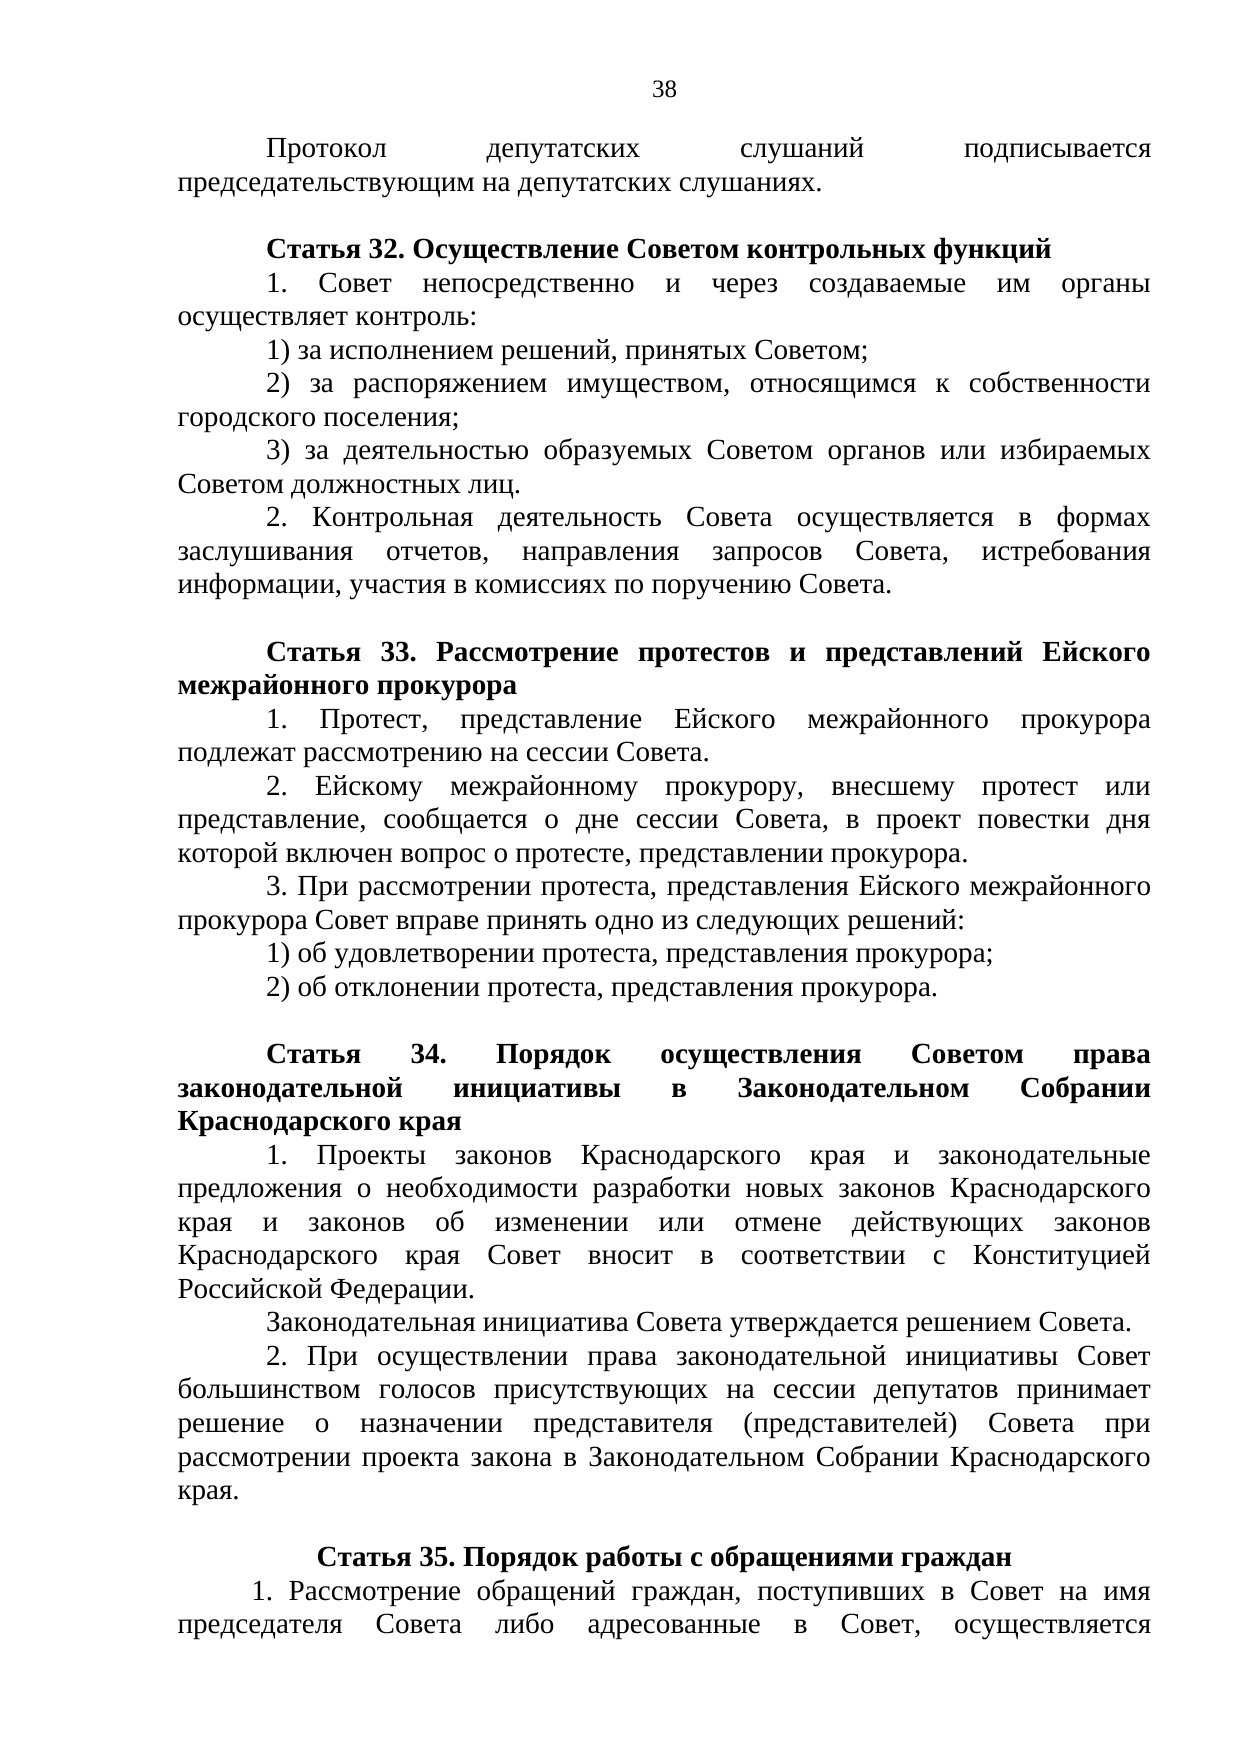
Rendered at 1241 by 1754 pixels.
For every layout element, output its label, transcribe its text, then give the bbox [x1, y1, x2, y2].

text 1. Проекты законов Краснодарского края и законодательные предложения о необходимости разработки новых законов Краснодарского края и законов об изменении или отмене действующих законов Краснодарского края Совет вносит в соответствии с Конституцией Российской Федерации. [177, 1137, 1152, 1304]
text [177, 1573, 1152, 1640]
text 3) за деятельностью образуемых Советом органов или избираемых Советом должностных лиц. [177, 432, 1152, 499]
text 1. Совет непосредственно и через создаваемые им органы осуществляет контроль: [177, 265, 1152, 332]
text 2) об отклонении протеста, представления прокурора. [177, 969, 1152, 1003]
text 1) за исполнением решений, принятых Советом; [177, 332, 1152, 365]
text Статья 32. Осуществление Советом контрольных функций [177, 231, 1152, 265]
text 2. При осуществлении права законодательной инициативы Совет большинством голосов присутствующих на сессии депутатов принимает решение о назначении представителя (представителей) Совета при рассмотрении проекта закона в Законодательном Собрании Краснодарского края. [177, 1338, 1152, 1506]
text 2. Контрольная деятельность Совета осуществляется в формах заслушивания отчетов, направления запросов Совета, истребования информации, участия в комиссиях по поручению Совета. [177, 499, 1152, 600]
title Статья 34. Порядок осуществления Советом права законодательной инициативы в Законодательном Собрании Краснодарского края [177, 1036, 1152, 1137]
title Статья 33. Рассмотрение протестов и представлений Ейского межрайонного прокурора [177, 634, 1152, 701]
text Статья 35. Порядок работы с обращениями граждан [177, 1539, 1152, 1573]
text 2) за распоряжением имуществом, относящимся к собственности городского поселения; [177, 365, 1152, 432]
text 1) об удовлетворении протеста, представления прокурора; [177, 936, 1152, 969]
text 1. Протест, представление Ейского межрайонного прокурора подлежат рассмотрению на сессии Совета. [177, 701, 1152, 768]
text 2. Ейскому межрайонному прокурору, внесшему протест или представление, сообщается о дне сессии Совета, в проект повестки дня которой включен вопрос о протесте, представлении прокурора. [177, 768, 1152, 868]
text Протокол депутатских слушаний подписывается председательствующим на депутатских слушаниях. [177, 131, 1152, 198]
text Законодательная инициатива Совета утверждается решением Совета. [177, 1304, 1152, 1338]
text 3. При рассмотрении протеста, представления Ейского межрайонного прокурора Совет вправе принять одно из следующих решений: [177, 868, 1152, 936]
